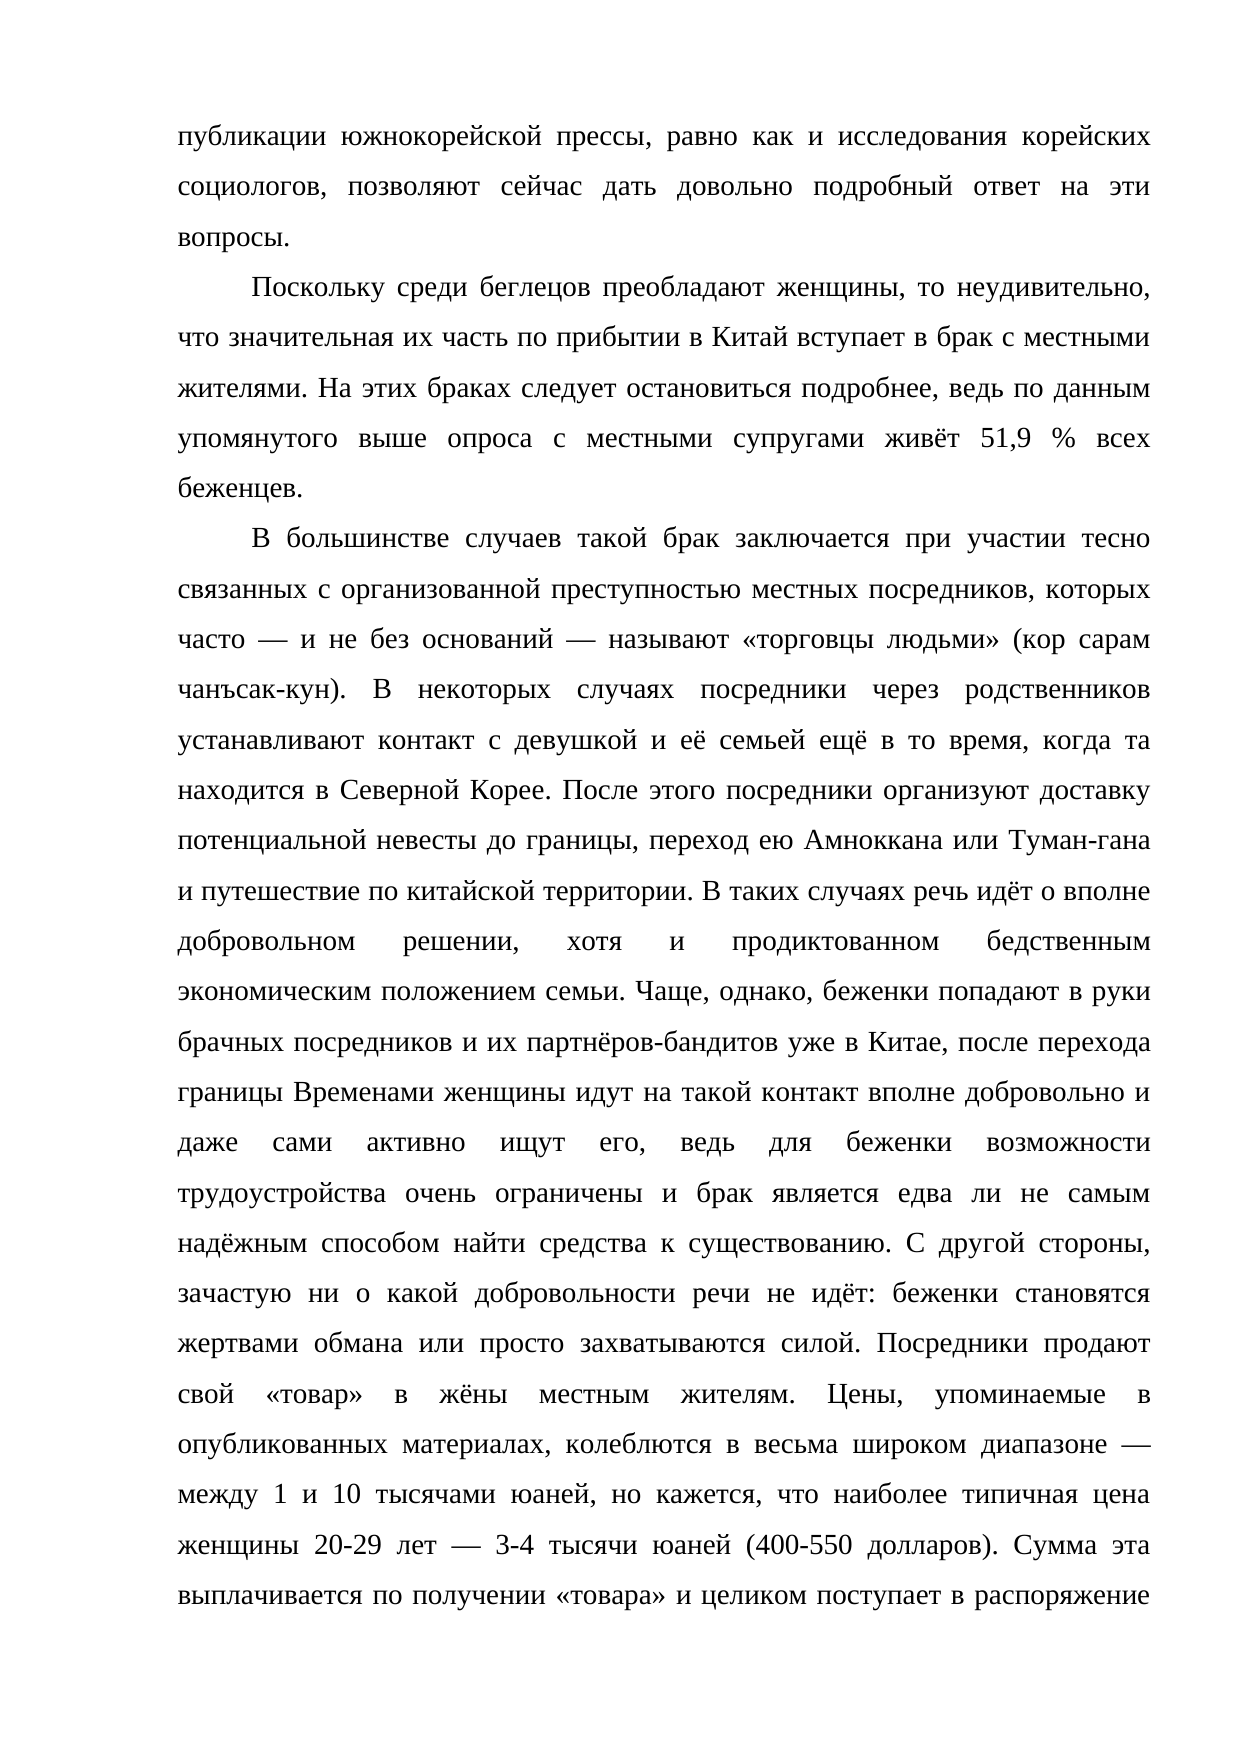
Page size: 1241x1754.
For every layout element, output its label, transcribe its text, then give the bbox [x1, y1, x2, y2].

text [177, 521, 1152, 1611]
text Поскольку среди беглецов преобладают женщины, то неудивительно, что значительная их часть по прибытии в Китай вступает в брак с местными жителями. На этих браках следует остановиться подробнее, ведь по данным упомянутого выше опроса с местными супругами живёт 51,9 % всех беженцев. [177, 269, 1152, 504]
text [177, 118, 1152, 252]
